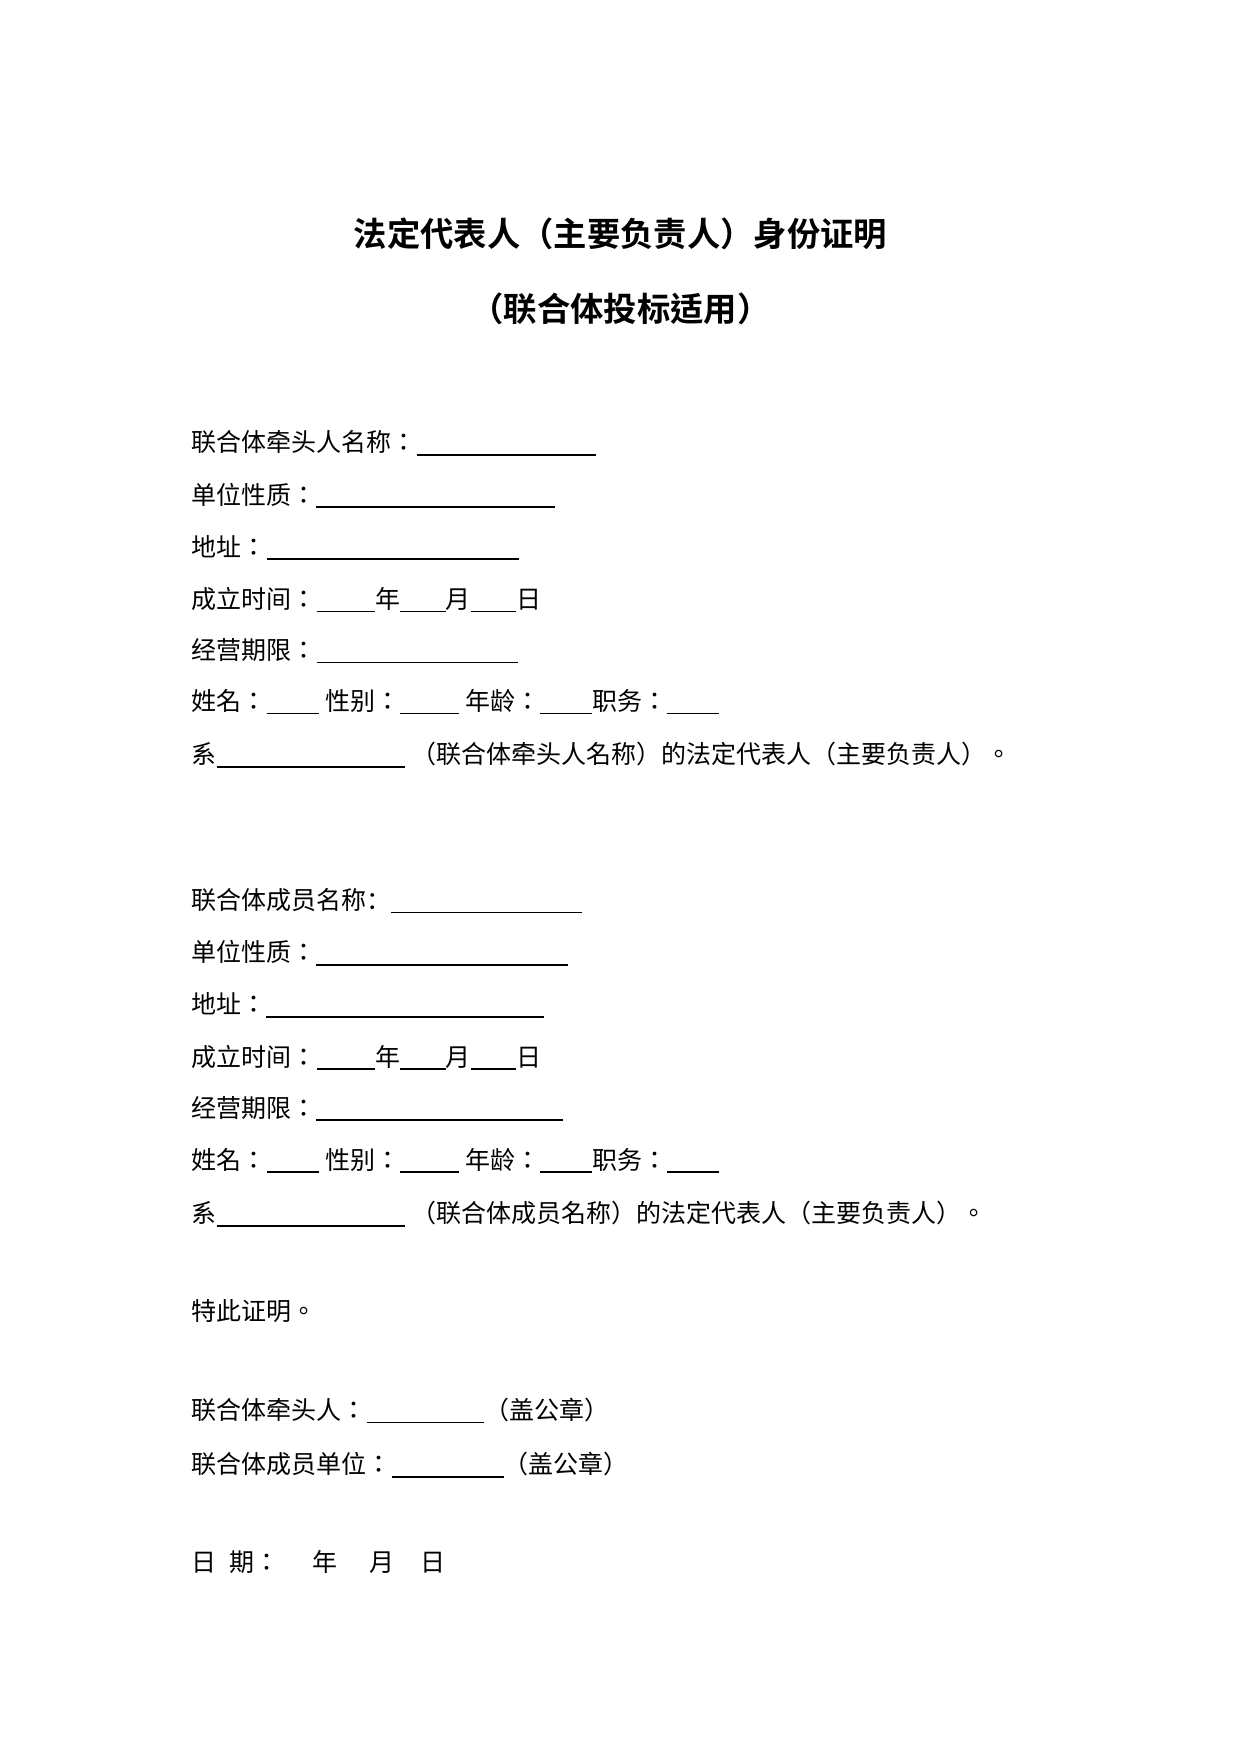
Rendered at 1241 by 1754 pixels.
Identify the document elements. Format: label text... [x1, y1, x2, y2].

text （联合体投标适用） [148, 283, 1092, 331]
text 联合体成员名称： [148, 881, 1092, 917]
text 联合体牵头人名称： [148, 423, 1092, 459]
text 地址： [148, 987, 1092, 1021]
text 联合体牵头人： （盖公章） [148, 1391, 1092, 1427]
text 姓名： 性别： 年龄： 职务： [148, 684, 1092, 718]
text 联合体成员单位： （盖公章） [148, 1445, 1092, 1481]
text 经营期限： [148, 633, 1092, 667]
text 系 （联合体成员名称）的法定代表人（主要负责人）。 [148, 1194, 1092, 1230]
text 单位性质： [148, 477, 1092, 511]
text 姓名： 性别： 年龄： 职务： [148, 1143, 1092, 1177]
text 地址： [148, 529, 1092, 563]
text 经营期限： [148, 1090, 1092, 1124]
text 单位性质： [148, 935, 1092, 969]
subtitle 法定代表人（主要负责人）身份证明 [148, 207, 1092, 256]
text 成立时间： 年 月 日 [148, 1039, 1092, 1073]
text 日 期： 年 月 日 [148, 1545, 1092, 1579]
text 成立时间： 年 月 日 [148, 582, 1092, 616]
text 系 （联合体牵头人名称）的法定代表人（主要负责人）。 [148, 735, 1092, 771]
text 特此证明。 [148, 1294, 1092, 1328]
